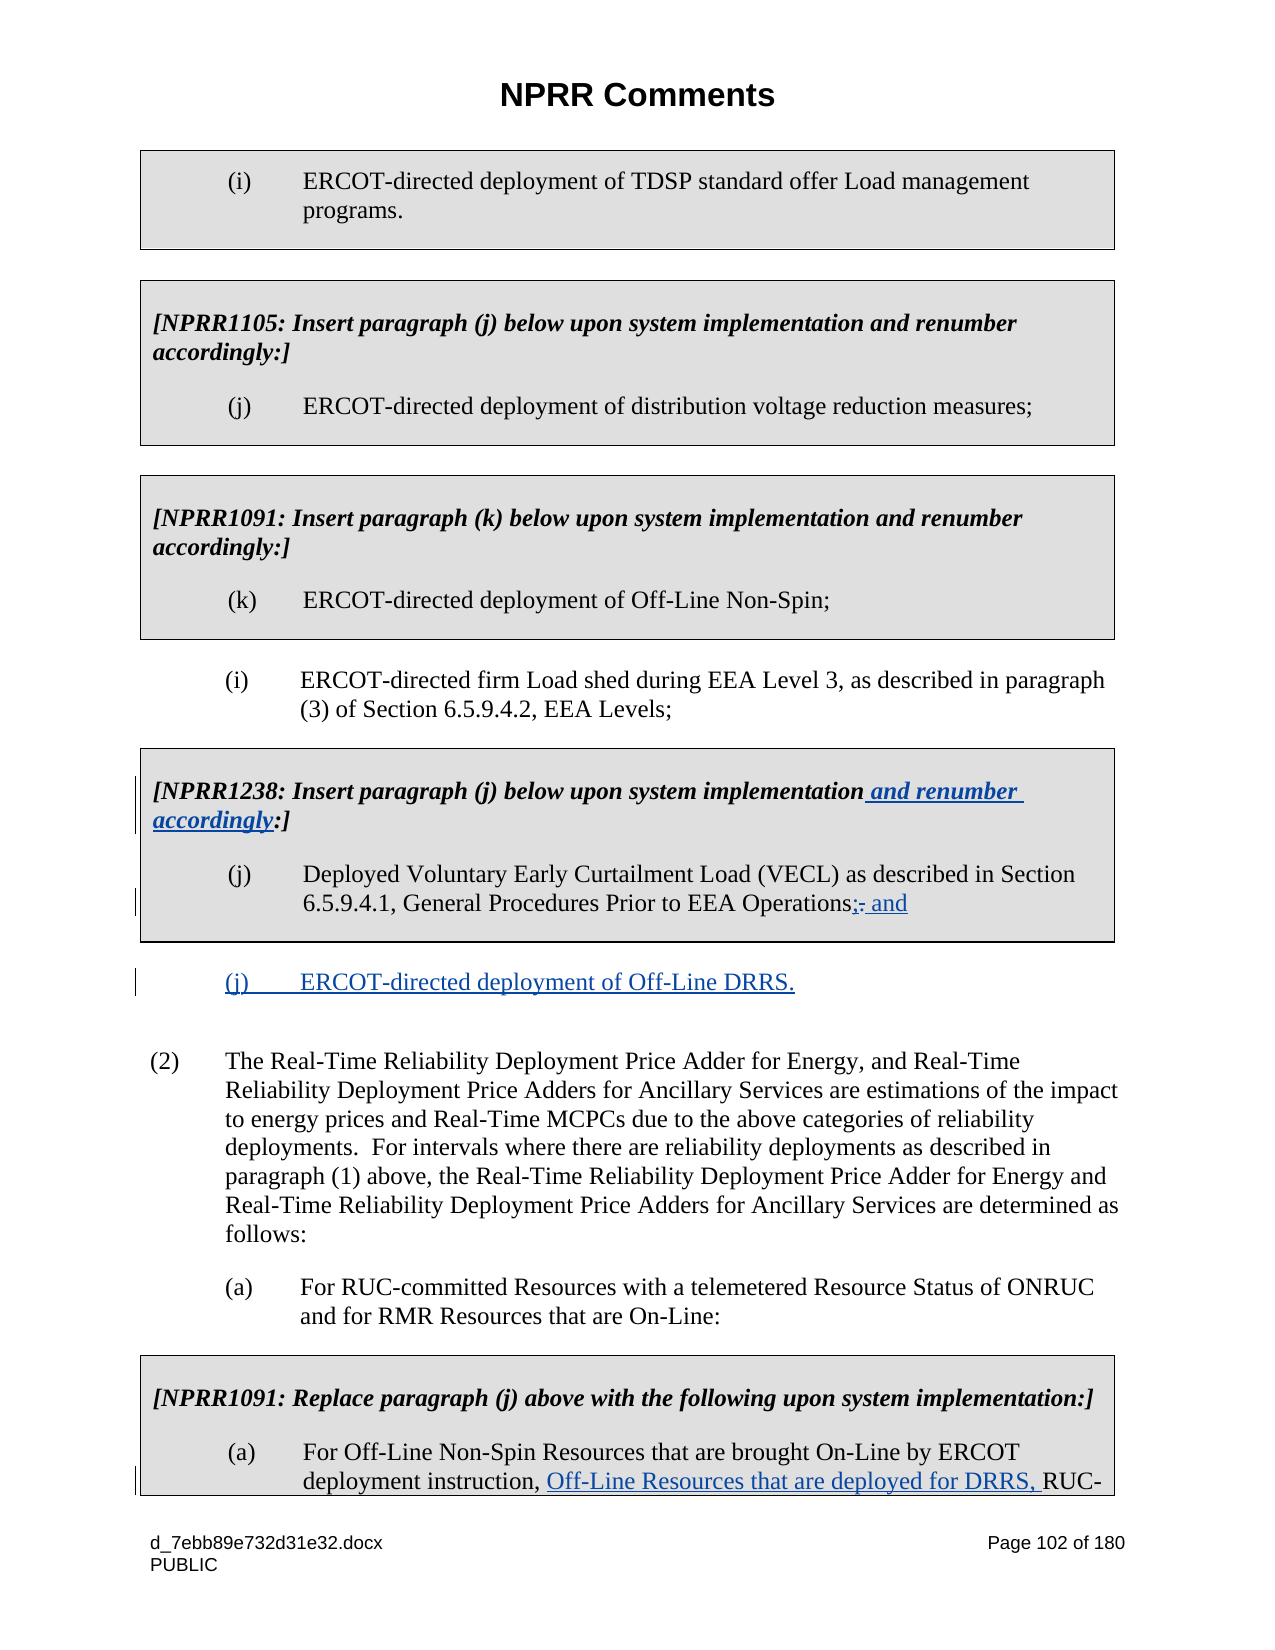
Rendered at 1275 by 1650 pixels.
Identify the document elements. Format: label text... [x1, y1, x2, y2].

text (2) The Real-Time Reliability Deployment Price Adder for Energy, and Real-Time Reliability Deployment Price Adders for Ancillary Services are estimations of the impact to energy prices and Real-Time MCPCs due to the above categories of reliability deployments. For intervals where there are reliability deployments as described in paragraph (1) above, the Real-Time Reliability Deployment Price Adder for Energy and Real-Time Reliability Deployment Price Adders for Ancillary Services are determined as follows: [150, 1046, 1125, 1247]
text (i) ERCOT-directed firm Load shed during EEA Level 3, as described in paragraph (3) of Section 6.5.9.4.2, EEA Levels; [225, 665, 1125, 723]
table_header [141, 1356, 1114, 1495]
text (a) For RUC-committed Resources with a telemetered Resource Status of ONRUC and for RMR Resources that are On-Line: [225, 1272, 1125, 1330]
table_header [NPRR1091: Insert paragraph (k) below upon system implementation and renumber accordingly:] (k) ERCOT-directed deployment of Off-Line Non-Spin; [141, 476, 1114, 639]
table_header [NPRR1105: Insert paragraph (j) below upon system implementation and renumber accordingly:] (j) ERCOT-directed deployment of distribution voltage reduction measures; [141, 281, 1114, 445]
table_header [NPRR1238: Insert paragraph (j) below upon system implementation:] (j) Deployed Voluntary Early Curtailment Load (VECL) as described in Section 6.5.9.4.1, General Procedures Prior to EEA Operations [141, 749, 1114, 941]
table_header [141, 151, 1114, 248]
